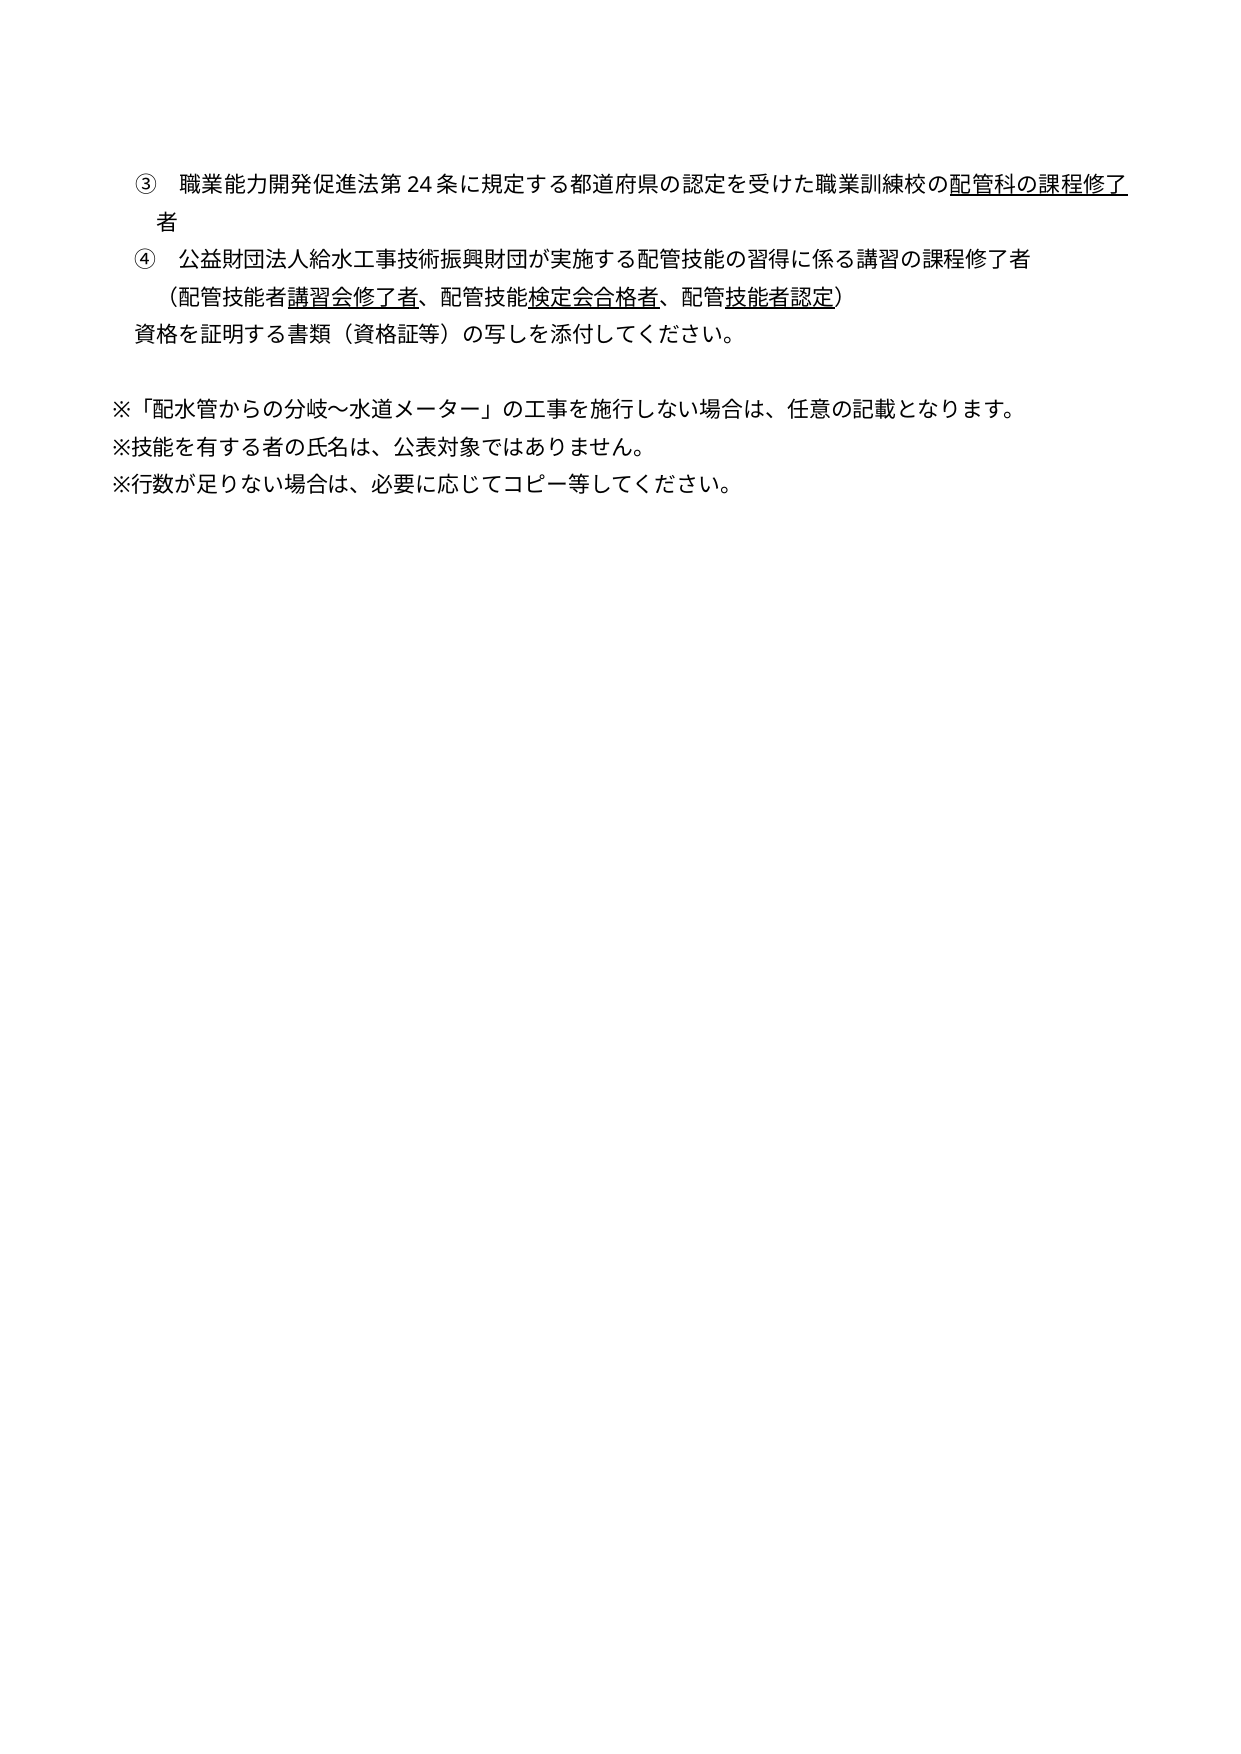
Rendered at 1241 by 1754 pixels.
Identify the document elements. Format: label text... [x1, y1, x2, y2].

text ④ 公益財団法人給水工事技術振興財団が実施する配管技能の習得に係る講習の課程修了者 [112, 239, 1128, 277]
text 資格を証明する書類（資格証等）の写しを添付してください。 [112, 314, 1128, 352]
text ③ 職業能力開発促進法第24条に規定する都道府県の認定を受けた職業訓練校の配管科の課程修了者 [112, 164, 1128, 239]
text ※技能を有する者の氏名は、公表対象ではありません。 [112, 427, 1128, 464]
text ※「配水管からの分岐～水道メーター」の工事を施行しない場合は、任意の記載となります。 [112, 389, 1128, 427]
text ※行数が足りない場合は、必要に応じてコピー等してください。 [112, 464, 1128, 502]
text （配管技能者講習会修了者、配管技能検定会合格者、配管技能者認定） [112, 277, 1128, 314]
